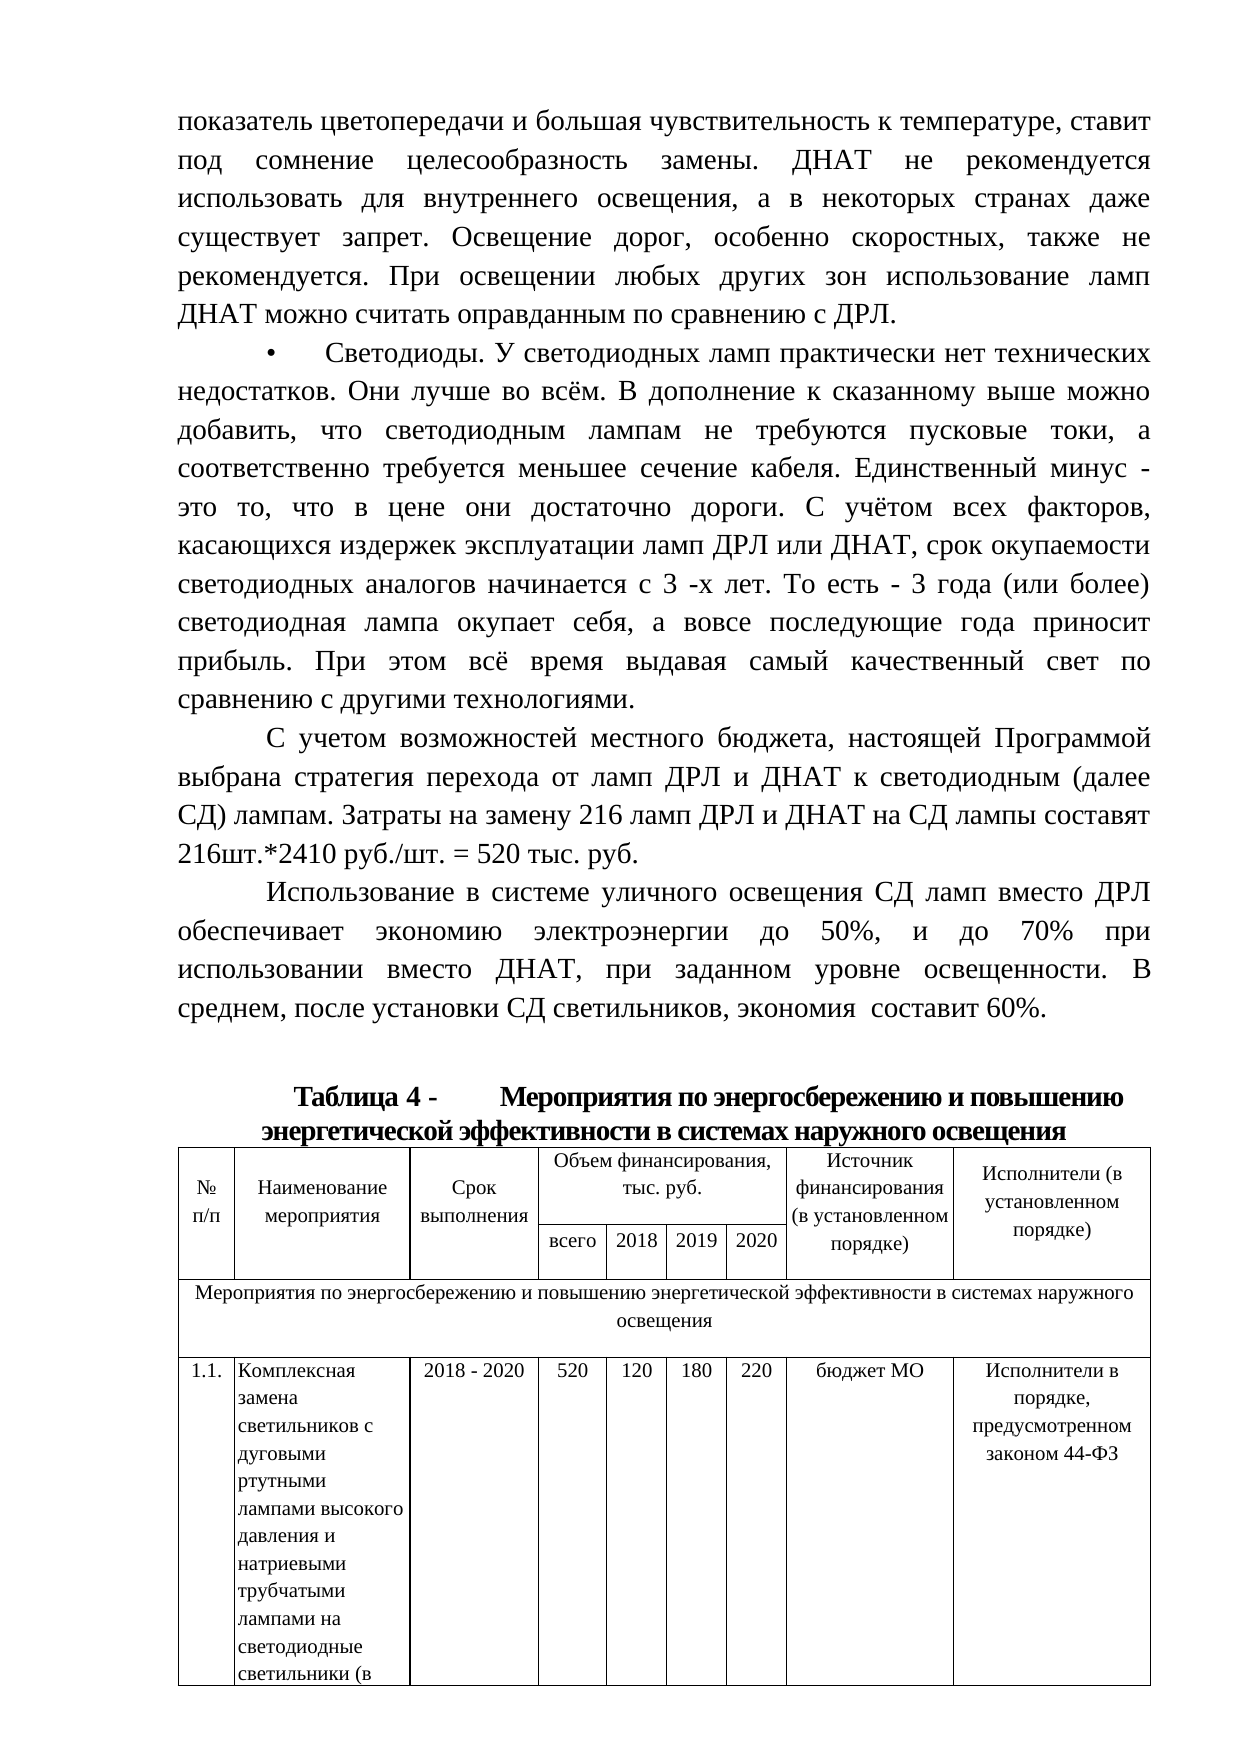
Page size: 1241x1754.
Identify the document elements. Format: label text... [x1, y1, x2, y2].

text Использование в системе уличного освещения СД ламп вместо ДРЛ обеспечивает экономию электроэнергии до 50%, и до 70% при использовании вместо ДНАТ, при заданном уровне освещенности. В среднем, после установки СД светильников, экономия составит 60%. [177, 874, 1152, 1023]
table_cell 120 [607, 1358, 666, 1685]
table_header Источник финансирования (в установленном порядке) [787, 1148, 953, 1279]
table_cell 2018 - 2020 [411, 1358, 538, 1685]
table_cell Исполнители в порядке, предусмотренном законом 44-ФЗ [954, 1358, 1150, 1685]
table_cell 520 [539, 1358, 606, 1685]
table_header Наименование мероприятия [235, 1148, 409, 1279]
table_cell 1.1. [179, 1358, 234, 1685]
table_header Объем финансирования, тыс. руб. [539, 1148, 786, 1224]
table_header Срок выполнения [411, 1148, 538, 1279]
table_cell 220 [727, 1358, 786, 1685]
table_cell бюджет МО [787, 1358, 953, 1685]
table_cell 180 [667, 1358, 726, 1685]
table_cell всего [539, 1225, 606, 1279]
table_cell Мероприятия по энергосбережению и повышению энергетической эффективности в системах наружного освещения [179, 1280, 1150, 1357]
table_header № п/п [179, 1148, 234, 1279]
table_cell 2019 [667, 1225, 726, 1279]
table_cell 2020 [727, 1225, 786, 1279]
text С учетом возможностей местного бюджета, настоящей Программой выбрана стратегия перехода от ламп ДРЛ и ДНАТ к светодиодным (далее СД) лампам. Затраты на замену 216 ламп ДРЛ и ДНАТ на СД лампы составят 216шт.*2410 руб./шт. = 520 тыс. руб. [177, 720, 1152, 869]
text • Светодиоды. У светодиодных ламп практически нет технических недостатков. Они лучше во всём. В дополнение к сказанному выше можно добавить, что светодиодным лампам не требуются пусковые токи, а соответственно требуется меньшее сечение кабеля. Единственный минус - это то, что в цене они достаточно дороги. С учётом всех факторов, касающихся издержек эксплуатации ламп ДРЛ или ДНАТ, срок окупаемости светодиодных аналогов начинается с 3 -х лет. То есть - 3 года (или более) светодиодная лампа окупает себя, а вовсе последующие года приносит прибыль. При этом всё время выдавая самый качественный свет по сравнению с другими технологиями. [177, 335, 1152, 715]
title Мероприятия по энергосбережению и повышению энергетической эффективности в системах наружного освещения [177, 1079, 1152, 1147]
table_header Исполнители (в установленном порядке) [954, 1148, 1150, 1279]
table_cell 2018 [607, 1225, 666, 1279]
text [177, 103, 1152, 330]
